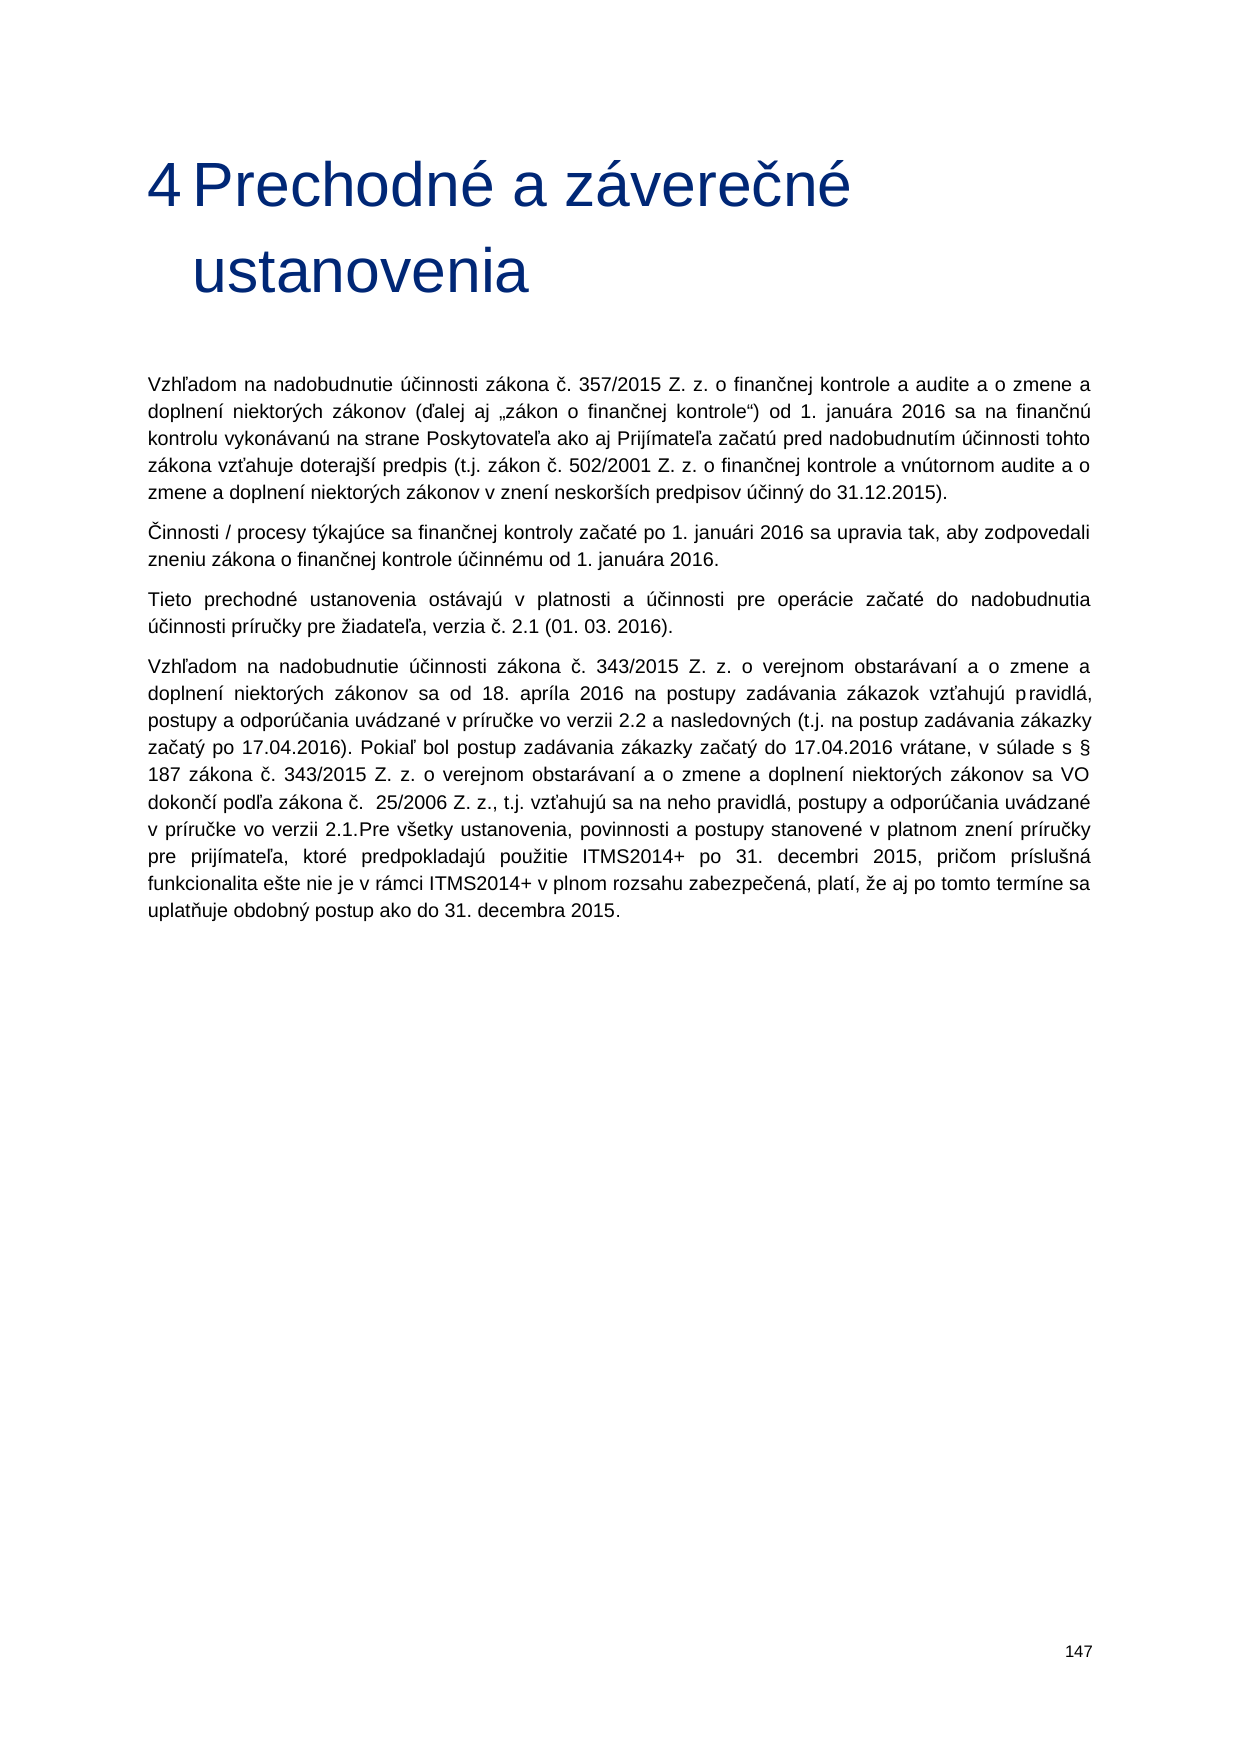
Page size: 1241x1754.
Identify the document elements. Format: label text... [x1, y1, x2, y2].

text Vzhľadom na nadobudnutie účinnosti zákona č. 343/2015 Z. z. o verejnom obstarávaní a o zmene a doplnení niektorých zákonov sa od 18. apríla 2016 na postupy zadávania zákazok vzťahujú pravidlá, postupy a odporúčania uvádzané v príručke vo verzii 2.2 a nasledovných (t.j. na postup zadávania zákazky začatý po 17.04.2016). Pokiaľ bol postup zadávania zákazky začatý do 17.04.2016 vrátane, v súlade s § 187 zákona č. 343/2015 Z. z. o verejnom obstarávaní a o zmene a doplnení niektorých zákonov sa VO dokončí podľa zákona č. 25/2006 Z. z., t.j. vzťahujú sa na neho pravidlá, postupy a odporúčania uvádzané v príručke vo verzii 2.1.Pre všetky ustanovenia, povinnosti a postupy stanovené v platnom znení príručky pre prijímateľa, ktoré predpokladajú použitie ITMS2014+ po 31. decembri 2015, pričom príslušná funkcionalita ešte nie je v rámci ITMS2014+ v plnom rozsahu zabezpečená, platí, že aj po tomto termíne sa uplatňuje obdobný postup ako do 31. decembra 2015. [148, 654, 1092, 922]
text Vzhľadom na nadobudnutie účinnosti zákona č. 357/2015 Z. z. o finančnej kontrole a audite a o zmene a doplnení niektorých zákonov (ďalej aj „zákon o finančnej kontrole“) od 1. januára 2016 sa na finančnú kontrolu vykonávanú na strane Poskytovateľa ako aj Prijímateľa začatú pred nadobudnutím účinnosti tohto zákona vzťahuje doterajší predpis (t.j. zákon č. 502/2001 Z. z. o finančnej kontrole a vnútornom audite a o zmene a doplnení niektorých zákonov v znení neskorších predpisov účinný do 31.12.2015). [148, 372, 1092, 504]
text Činnosti / procesy týkajúce sa finančnej kontroly začaté po 1. januári 2016 sa upravia tak, aby zodpovedali zneniu zákona o finančnej kontrole účinnému od 1. januára 2016. [148, 521, 1092, 571]
text Tieto prechodné ustanovenia ostávajú v platnosti a účinnosti pre operácie začaté do nadobudnutia účinnosti príručky pre žiadateľa, verzia č. 2.1 (01. 03. 2016). [148, 588, 1092, 638]
subtitle Prechodné a záverečné ustanovenia [148, 148, 1092, 306]
